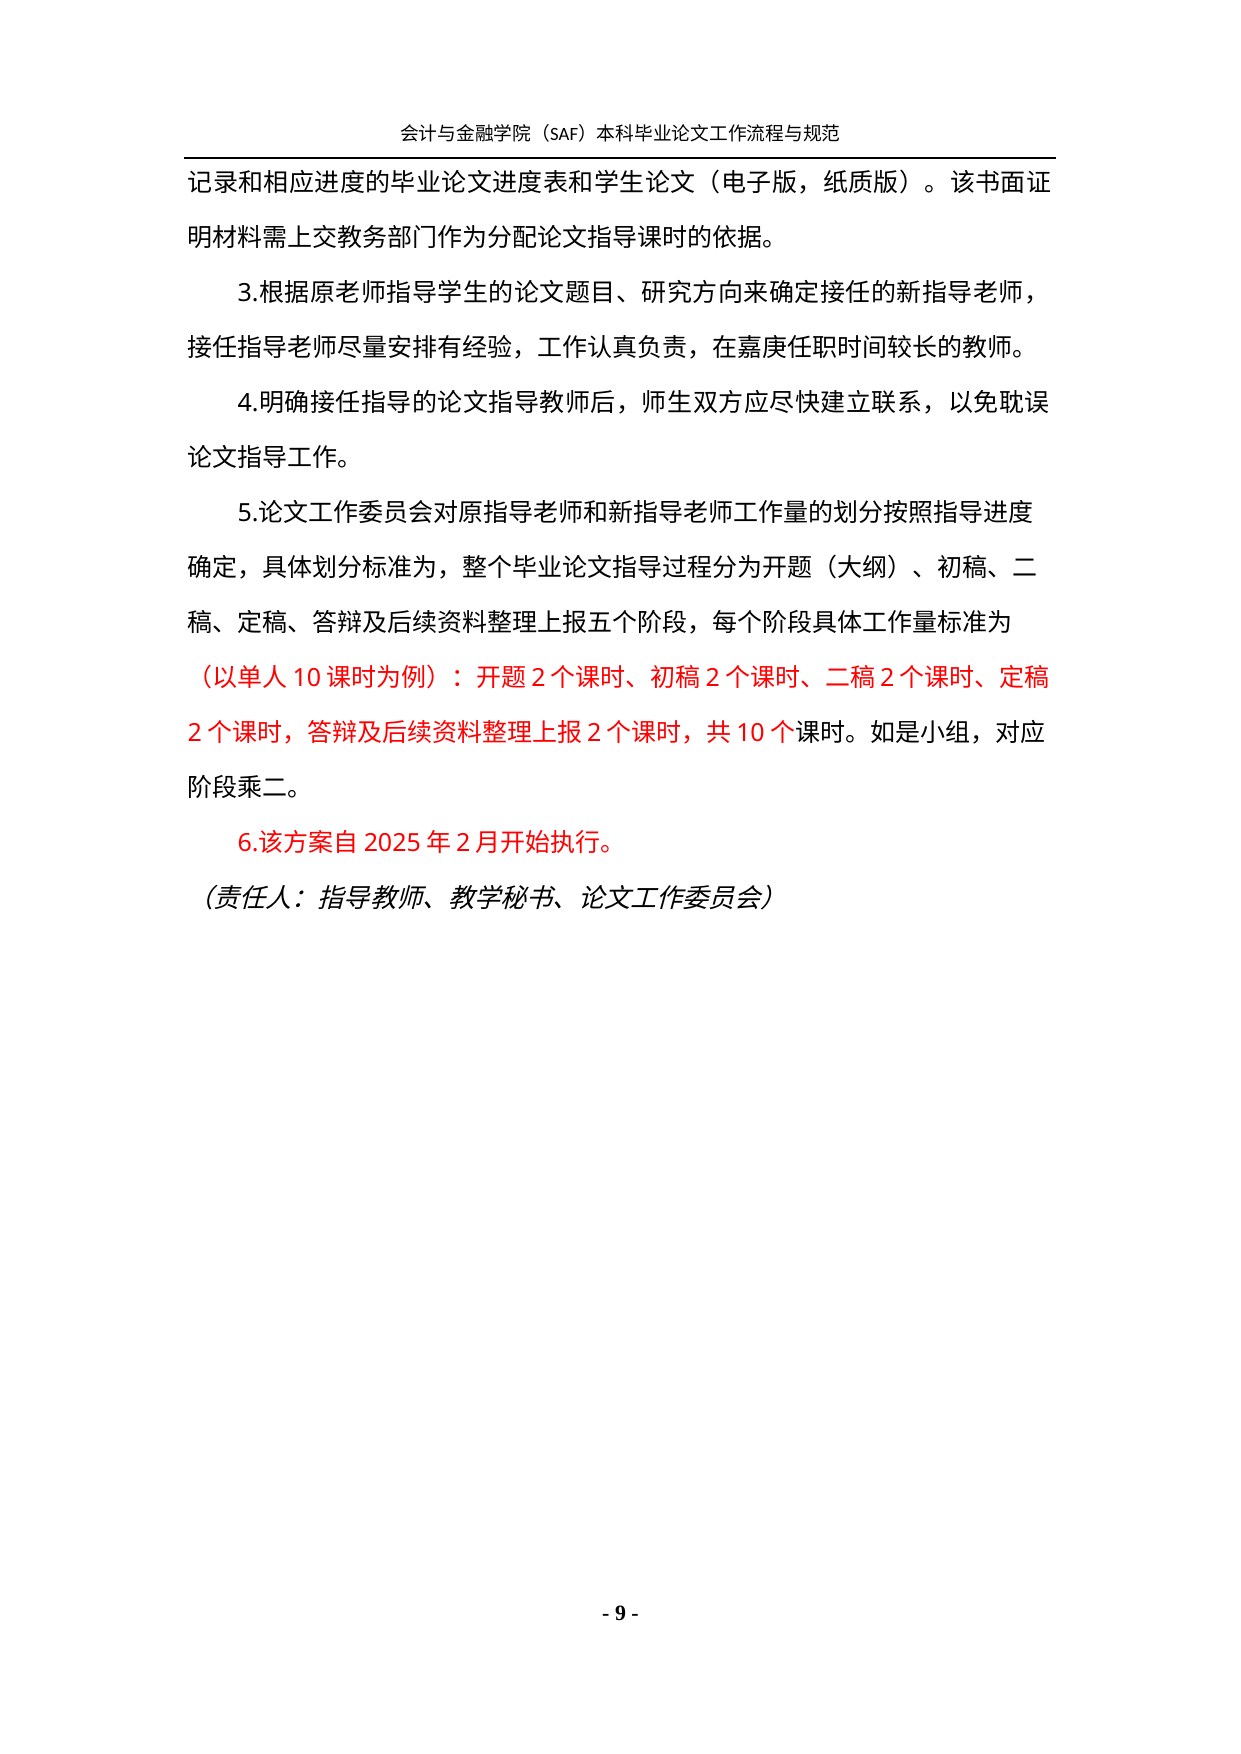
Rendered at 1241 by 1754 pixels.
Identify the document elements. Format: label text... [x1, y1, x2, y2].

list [187, 162, 1053, 253]
text 6.该方案自2025年2月开始执行。 [187, 822, 1053, 858]
list 3.根据原老师指导学生的论文题目、研究方向来确定接任的新指导老师，接任指导老师尽量安排有经验，工作认真负责，在嘉庚任职时间较长的教师。 [187, 272, 1053, 363]
text 5.论文工作委员会对原指导老师和新指导老师工作量的划分按照指导进度确定，具体划分标准为，整个毕业论文指导过程分为开题（大纲）、初稿、二稿、定稿、答辩及后续资料整理上报五个阶段，每个阶段具体工作量标准为（以单人10课时为例）：开题2个课时、初稿2个课时、二稿2个课时、定稿2个课时，答辩及后续资料整理上报2个课时，共10个课时。如是小组，对应阶段乘二。 [187, 492, 1053, 803]
list 4.明确接任指导的论文指导教师后，师生双方应尽快建立联系，以免耽误论文指导工作。 [187, 382, 1053, 473]
text （责任人：指导教师、教学秘书、论文工作委员会） [187, 877, 1053, 915]
